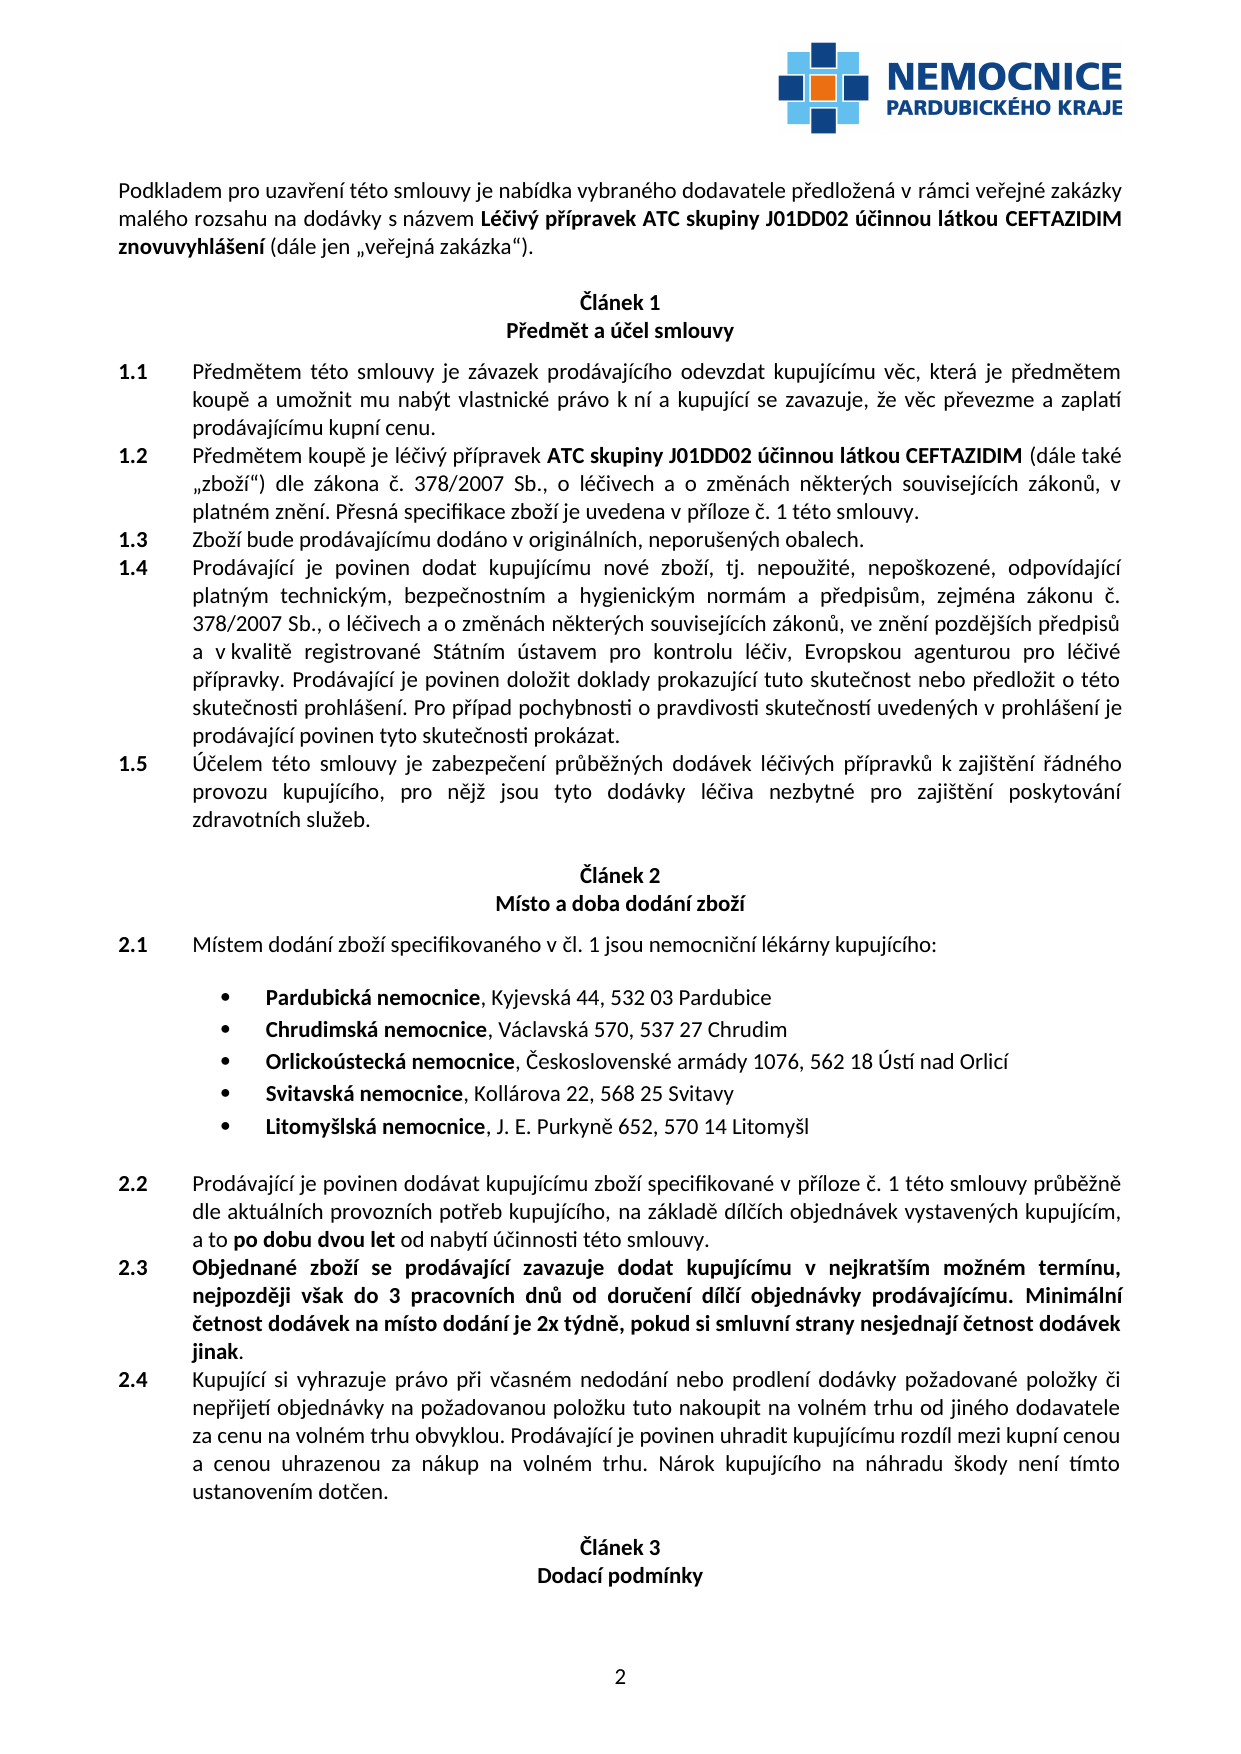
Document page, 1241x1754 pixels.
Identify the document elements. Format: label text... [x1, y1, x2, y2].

list Litomyšlská nemocnice, J. E. Purkyně 652, 570 14 Litomyšl [193, 1112, 1122, 1140]
list Chrudimská nemocnice, Václavská 570, 537 27 Chrudim [193, 1015, 1122, 1043]
picture [777, 41, 1123, 135]
list Orlickoústecká nemocnice, Československé armády 1076, 562 18 Ústí nad Orlicí [193, 1047, 1122, 1075]
text 1.5 Účelem této smlouvy je zabezpečení průběžných dodávek léčivých přípravků k zajištění řádného provozu kupujícího, pro nějž jsou tyto dodávky léčiva nezbytné pro zajištění poskytování zdravotních služeb. [118, 749, 1122, 833]
text Článek 1 [118, 288, 1122, 317]
text 2.4 Kupující si vyhrazuje právo při včasném nedodání nebo prodlení dodávky požadované položky či nepřijetí objednávky na požadovanou položku tuto nakoupit na volném trhu od jiného dodavatele za cenu na volném trhu obvyklou. Prodávající je povinen uhradit kupujícímu rozdíl mezi kupní cenou a cenou uhrazenou za nákup na volném trhu. Nárok kupujícího na náhradu škody není tímto ustanovením dotčen. [118, 1365, 1122, 1505]
list Pardubická nemocnice, Kyjevská 44, 532 03 Pardubice [193, 983, 1122, 1011]
text Podkladem pro uzavření této smlouvy je nabídka vybraného dodavatele předložená v rámci veřejné zakázky malého rozsahu na dodávky s názvem Léčivý přípravek ATC skupiny J01DD02 účinnou látkou CEFTAZIDIM znovuvyhlášení (dále jen „veřejná zakázka“). [118, 176, 1122, 261]
text Článek 3 [118, 1533, 1122, 1561]
text Předmět a účel smlouvy [118, 317, 1122, 344]
text 2.1 Místem dodání zboží specifikovaného v čl. 1 jsou nemocniční lékárny kupujícího: [118, 930, 1122, 958]
text Dodací podmínky [118, 1561, 1122, 1589]
text 1.2 Předmětem koupě je léčivý přípravek ATC skupiny J01DD02 účinnou látkou CEFTAZIDIM (dále také „zboží“) dle zákona č. 378/2007 Sb., o léčivech a o změnách některých souvisejících zákonů, v platném znění. Přesná specifikace zboží je uvedena v příloze č. 1 této smlouvy. [118, 441, 1122, 525]
text 1.4 Prodávající je povinen dodat kupujícímu nové zboží, tj. nepoužité, nepoškozené, odpovídající platným technickým, bezpečnostním a hygienickým normám a předpisům, zejména zákonu č. 378/2007 Sb., o léčivech a o změnách některých souvisejících zákonů, ve znění pozdějších předpisů a v kvalitě registrované Státním ústavem pro kontrolu léčiv, Evropskou agenturou pro léčivé přípravky. Prodávající je povinen doložit doklady prokazující tuto skutečnost nebo předložit o této skutečnosti prohlášení. Pro případ pochybnosti o pravdivosti skutečností uvedených v prohlášení je prodávající povinen tyto skutečnosti prokázat. [118, 553, 1122, 749]
text Článek 2 [118, 861, 1122, 889]
text 2.3 Objednané zboží se prodávající zavazuje dodat kupujícímu v nejkratším možném termínu, nejpozději však do 3 pracovních dnů od doručení dílčí objednávky prodávajícímu. Minimální četnost dodávek na místo dodání je 2x týdně, pokud si smluvní strany nesjednají četnost dodávek jinak. [118, 1253, 1122, 1365]
text 1.3 Zboží bude prodávajícímu dodáno v originálních, neporušených obalech. [118, 525, 1122, 553]
subtitle 1.1 Předmětem této smlouvy je závazek prodávajícího odevzdat kupujícímu věc, která je předmětem koupě a umožnit mu nabýt vlastnické právo k ní a kupující se zavazuje, že věc převezme a zaplatí prodávajícímu kupní cenu. [118, 357, 1122, 441]
text Místo a doba dodání zboží [118, 889, 1122, 917]
text 2.2 Prodávající je povinen dodávat kupujícímu zboží specifikované v příloze č. 1 této smlouvy průběžně dle aktuálních provozních potřeb kupujícího, na základě dílčích objednávek vystavených kupujícím, a to po dobu dvou let od nabytí účinnosti této smlouvy. [118, 1169, 1122, 1253]
list Svitavská nemocnice, Kollárova 22, 568 25 Svitavy [193, 1079, 1122, 1108]
